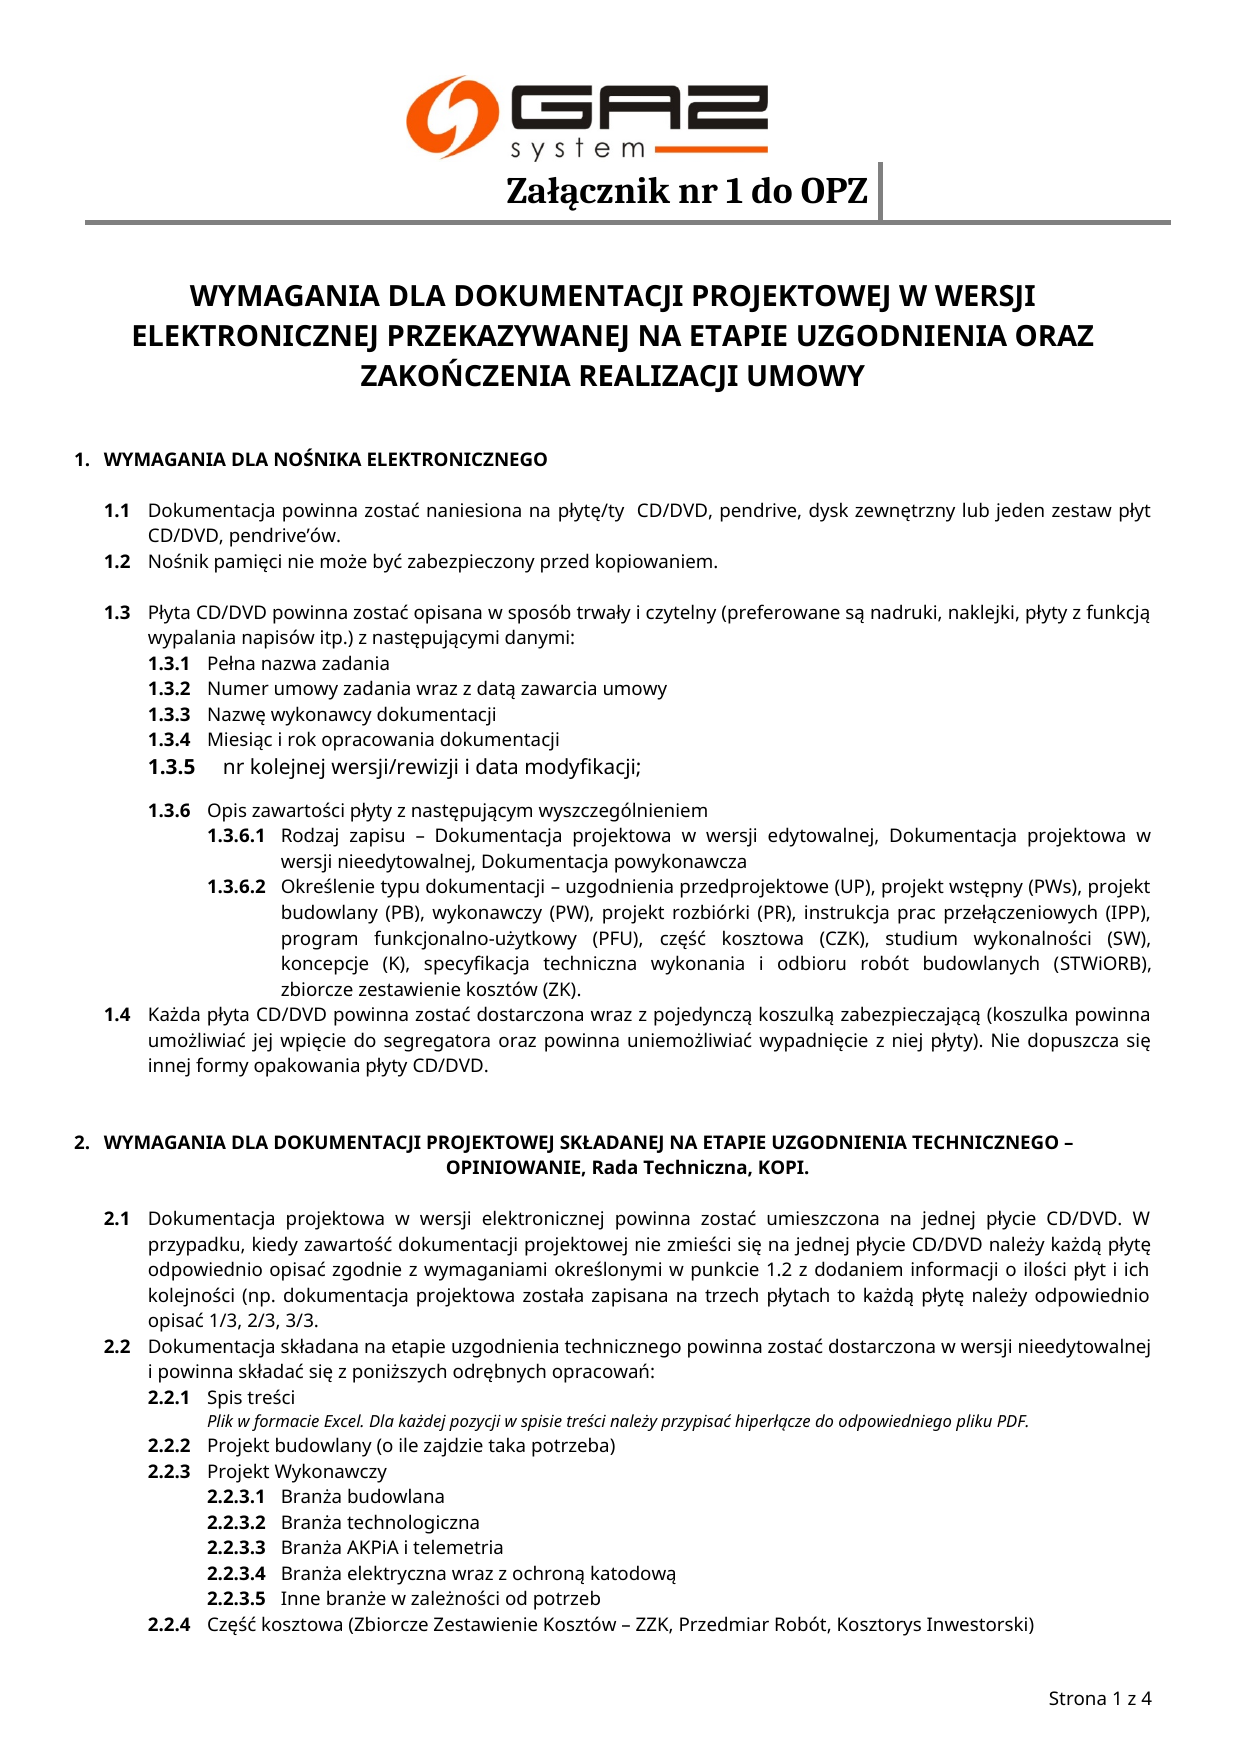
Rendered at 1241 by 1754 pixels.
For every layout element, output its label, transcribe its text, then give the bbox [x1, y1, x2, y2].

list Określenie typu dokumentacji – uzgodnienia przedprojektowe (UP), projekt wstępny (PWs), projekt budowlany (PB), wykonawczy (PW), projekt rozbiórki (PR), instrukcja prac przełączeniowych (IPP), program funkcjonalno-użytkowy (PFU), część kosztowa (CZK), studium wykonalności (SW), koncepcje (K), specyfikacja techniczna wykonania i odbioru robót budowlanych (STWiORB), zbiorcze zestawienie kosztów (ZK). [207, 874, 1152, 1001]
list WYMAGANIA DLA NOŚNIKA ELEKTRONICZNEGO [74, 446, 1152, 471]
list Każda płyta CD/DVD powinna zostać dostarczona wraz z pojedynczą koszulką zabezpieczającą (koszulka powinna umożliwiać jej wpięcie do segregatora oraz powinna uniemożliwiać wypadnięcie z niej płyty). Nie dopuszcza się innej formy opakowania płyty CD/DVD. [103, 1001, 1152, 1078]
list Numer umowy zadania wraz z datą zawarcia umowy [148, 676, 1152, 701]
list Część kosztowa (Zbiorcze Zestawienie Kosztów – ZZK, Przedmiar Robót, Kosztorys Inwestorski) [148, 1611, 1152, 1637]
list Nazwę wykonawcy dokumentacji [148, 701, 1152, 727]
list Branża technologiczna [207, 1509, 1152, 1534]
list Miesiąc i rok opracowania dokumentacji [148, 727, 1152, 752]
list Nośnik pamięci nie może być zabezpieczony przed kopiowaniem. [103, 548, 1152, 573]
list Płyta CD/DVD powinna zostać opisana w sposób trwały i czytelny (preferowane są nadruki, naklejki, płyty z funkcją wypalania napisów itp.) z następującymi danymi: [103, 599, 1152, 650]
list Dokumentacja powinna zostać naniesiona na płytę/ty CD/DVD, pendrive, dysk zewnętrzny lub jeden zestaw płyt CD/DVD, pendrive’ów. [103, 497, 1152, 548]
list Projekt budowlany (o ile zajdzie taka potrzeba) [148, 1432, 1152, 1458]
list WYMAGANIA DLA DOKUMENTACJI PROJEKTOWEJ SKŁADANEJ NA ETAPIE UZGODNIENIA TECHNICZNEGO – [74, 1129, 1152, 1154]
list Inne branże w zależności od potrzeb [207, 1586, 1152, 1611]
list OPINIOWANIE, Rada Techniczna, KOPI. [103, 1154, 1152, 1180]
table_header [74, 162, 878, 225]
list nr kolejnej wersji/rewizji i data modyfikacji; [148, 752, 1152, 781]
list Pełna nazwa zadania [148, 650, 1152, 676]
table_header [883, 162, 1182, 225]
list Dokumentacja składana na etapie uzgodnienia technicznego powinna zostać dostarczona w wersji nieedytowalnej i powinna składać się z poniższych odrębnych opracowań: [103, 1333, 1152, 1384]
picture [406, 75, 768, 162]
list Projekt Wykonawczy [148, 1458, 1152, 1483]
list Plik w formacie Excel. Dla każdej pozycji w spisie treści należy przypisać hiperłącze do odpowiedniego pliku PDF. [207, 1410, 1152, 1432]
list Dokumentacja projektowa w wersji elektronicznej powinna zostać umieszczona na jednej płycie CD/DVD. W przypadku, kiedy zawartość dokumentacji projektowej nie zmieści się na jednej płycie CD/DVD należy każdą płytę odpowiednio opisać zgodnie z wymaganiami określonymi w punkcie 1.2 z dodaniem informacji o ilości płyt i ich kolejności (np. dokumentacja projektowa została zapisana na trzech płytach to każdą płytę należy odpowiednio opisać 1/3, 2/3, 3/3. [103, 1206, 1152, 1333]
list Branża elektryczna wraz z ochroną katodową [207, 1560, 1152, 1586]
list Branża AKPiA i telemetria [207, 1534, 1152, 1560]
list Rodzaj zapisu – Dokumentacja projektowa w wersji edytowalnej, Dokumentacja projektowa w wersji nieedytowalnej, Dokumentacja powykonawcza [207, 823, 1152, 874]
list Branża budowlana [207, 1483, 1152, 1509]
text WYMAGANIA DLA DOKUMENTACJI PROJEKTOWEJ W WERSJI ELEKTRONICZNEJ PRZEKAZYWANEJ NA ETAPIE UZGODNIENIA ORAZ ZAKOŃCZENIA REALIZACJI UMOWY [74, 276, 1152, 395]
list Spis treści [148, 1384, 1152, 1410]
list Opis zawartości płyty z następującym wyszczególnieniem [148, 797, 1152, 823]
